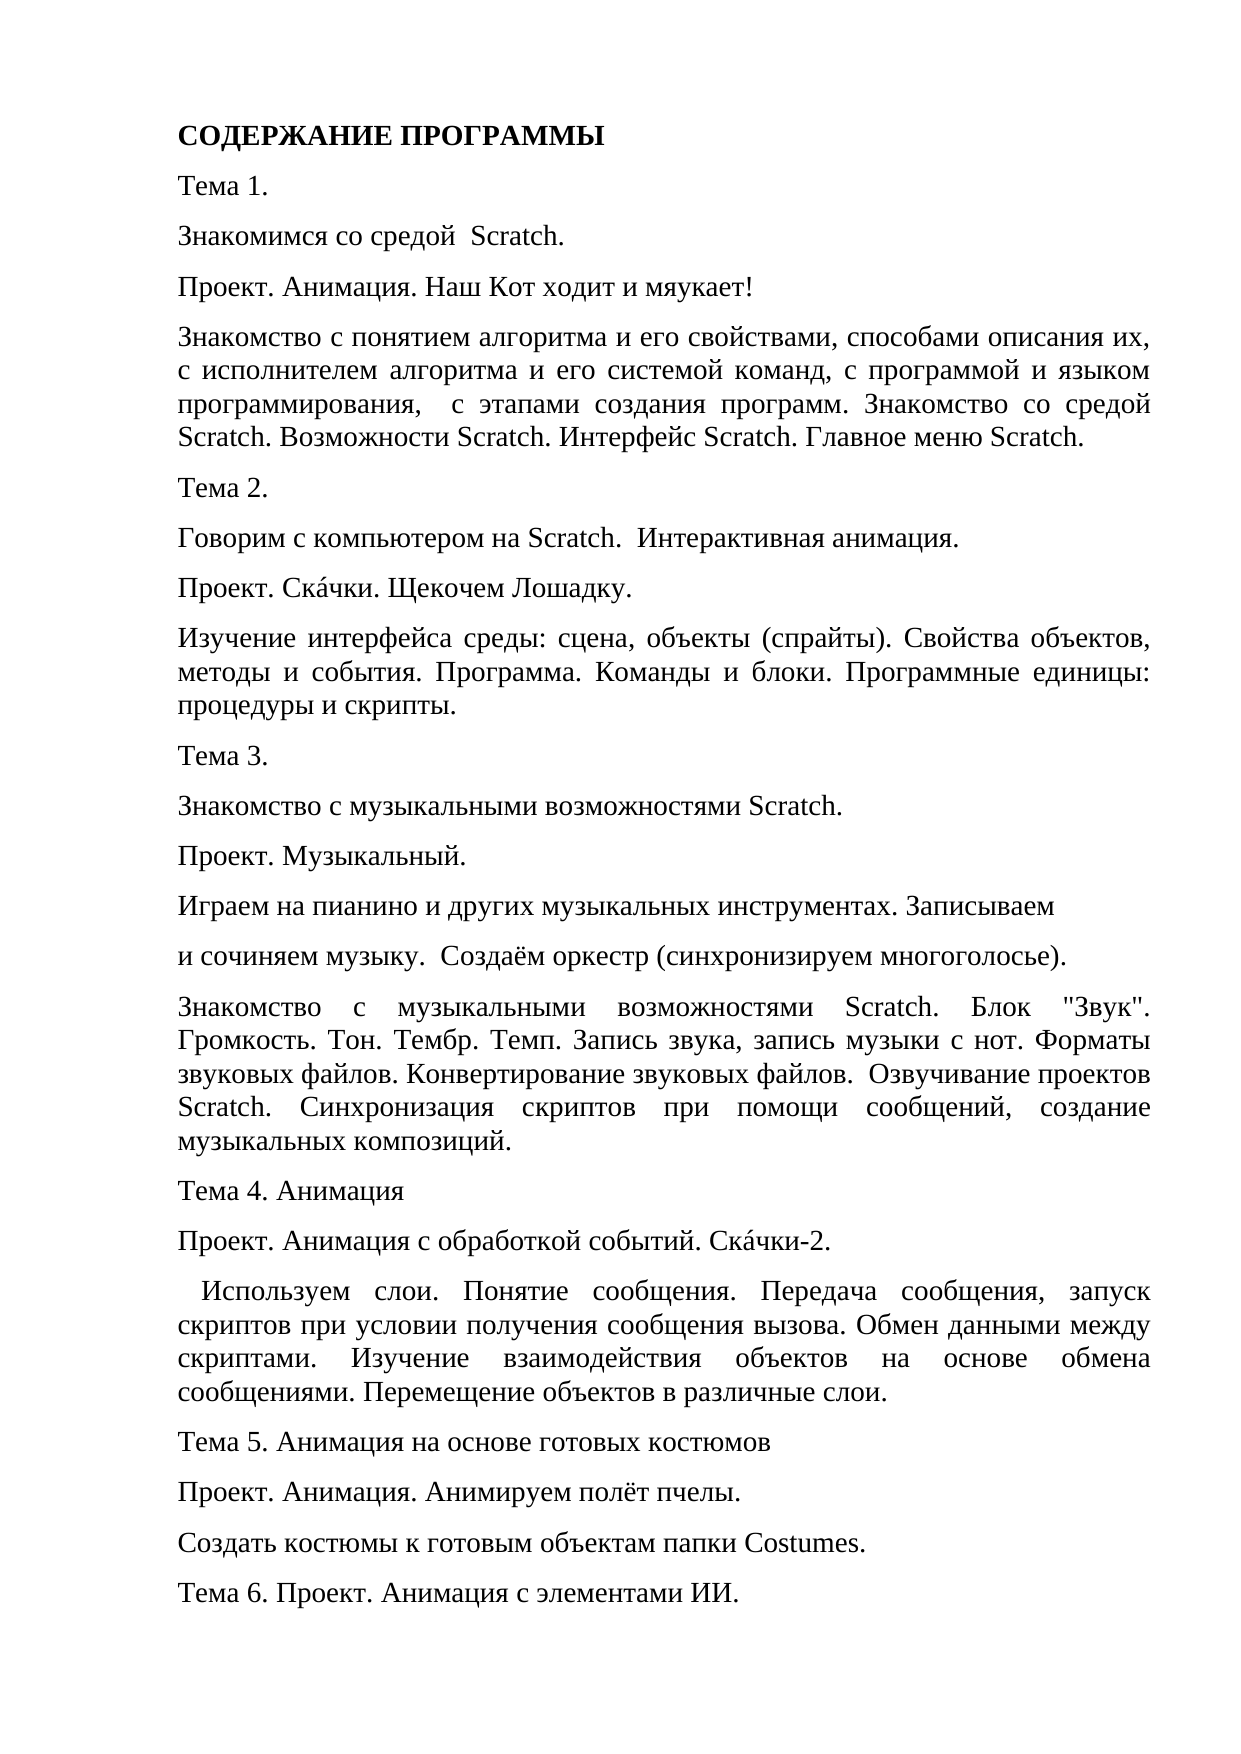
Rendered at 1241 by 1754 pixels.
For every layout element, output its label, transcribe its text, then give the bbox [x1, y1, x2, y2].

text Знакомство с музыкальными возможностями Scratch. [177, 788, 1152, 821]
text Проект. Музыкальный. [177, 838, 1152, 872]
text Тема 2. [177, 470, 1152, 503]
text Знакомство с музыкальными возможностями Scratch. Блок "Звук". Громкость. Тон. Тембр. Темп. Запись звука, запись музыки с нот. Форматы звуковых файлов. Конвертирование звуковых файлов. Озвучивание проектов Scratch. Синхронизация скриптов при помощи сообщений, создание музыкальных композиций. [177, 989, 1152, 1156]
text Проект. Скáчки. Щекочем Лошадку. [177, 570, 1152, 604]
text Знакомство с понятием алгоритма и его свойствами, способами описания их, с исполнителем алгоритма и его системой команд, с программой и языком программирования, с этапами создания программ. Знакомство со средой Scratch. Возможности Scratch. Интерфейс Scratch. Главное меню Scratch. [177, 319, 1152, 453]
text и сочиняем музыку. Создаём оркестр (синхронизируем многоголосье). [177, 938, 1152, 972]
text СОДЕРЖАНИЕ ПРОГРАММЫ [177, 118, 1152, 152]
text Тема 1. [177, 168, 1152, 202]
text Изучение интерфейса среды: сцена, объекты (спрайты). Свойства объектов, методы и события. Программа. Команды и блоки. Программные единицы: процедуры и скрипты. [177, 620, 1152, 721]
text Проект. Анимация. Наш Кот ходит и мяукает! [177, 269, 1152, 302]
text Тема 6. Проект. Анимация с элементами ИИ. [177, 1575, 1152, 1608]
text Тема 3. [177, 738, 1152, 771]
text Используем слои. Понятие сообщения. Передача сообщения, запуск скриптов при условии получения сообщения вызова. Обмен данными между скриптами. Изучение взаимодействия объектов на основе обмена сообщениями. Перемещение объектов в различные слои. [177, 1273, 1152, 1408]
text Тема 5. Анимация на основе готовых костюмов [177, 1424, 1152, 1458]
text Проект. Анимация с обработкой событий. Скáчки-2. [177, 1223, 1152, 1257]
text Говорим с компьютером на Scratch. Интерактивная анимация. [177, 520, 1152, 553]
text Создать костюмы к готовым объектам папки Costumes. [177, 1525, 1152, 1558]
text Тема 4. Анимация [177, 1173, 1152, 1207]
text Играем на пианино и других музыкальных инструментах. Записываем [177, 888, 1152, 922]
text Проект. Анимация. Анимируем полёт пчелы. [177, 1474, 1152, 1508]
text Знакомимся со средой Scratch. [177, 218, 1152, 252]
